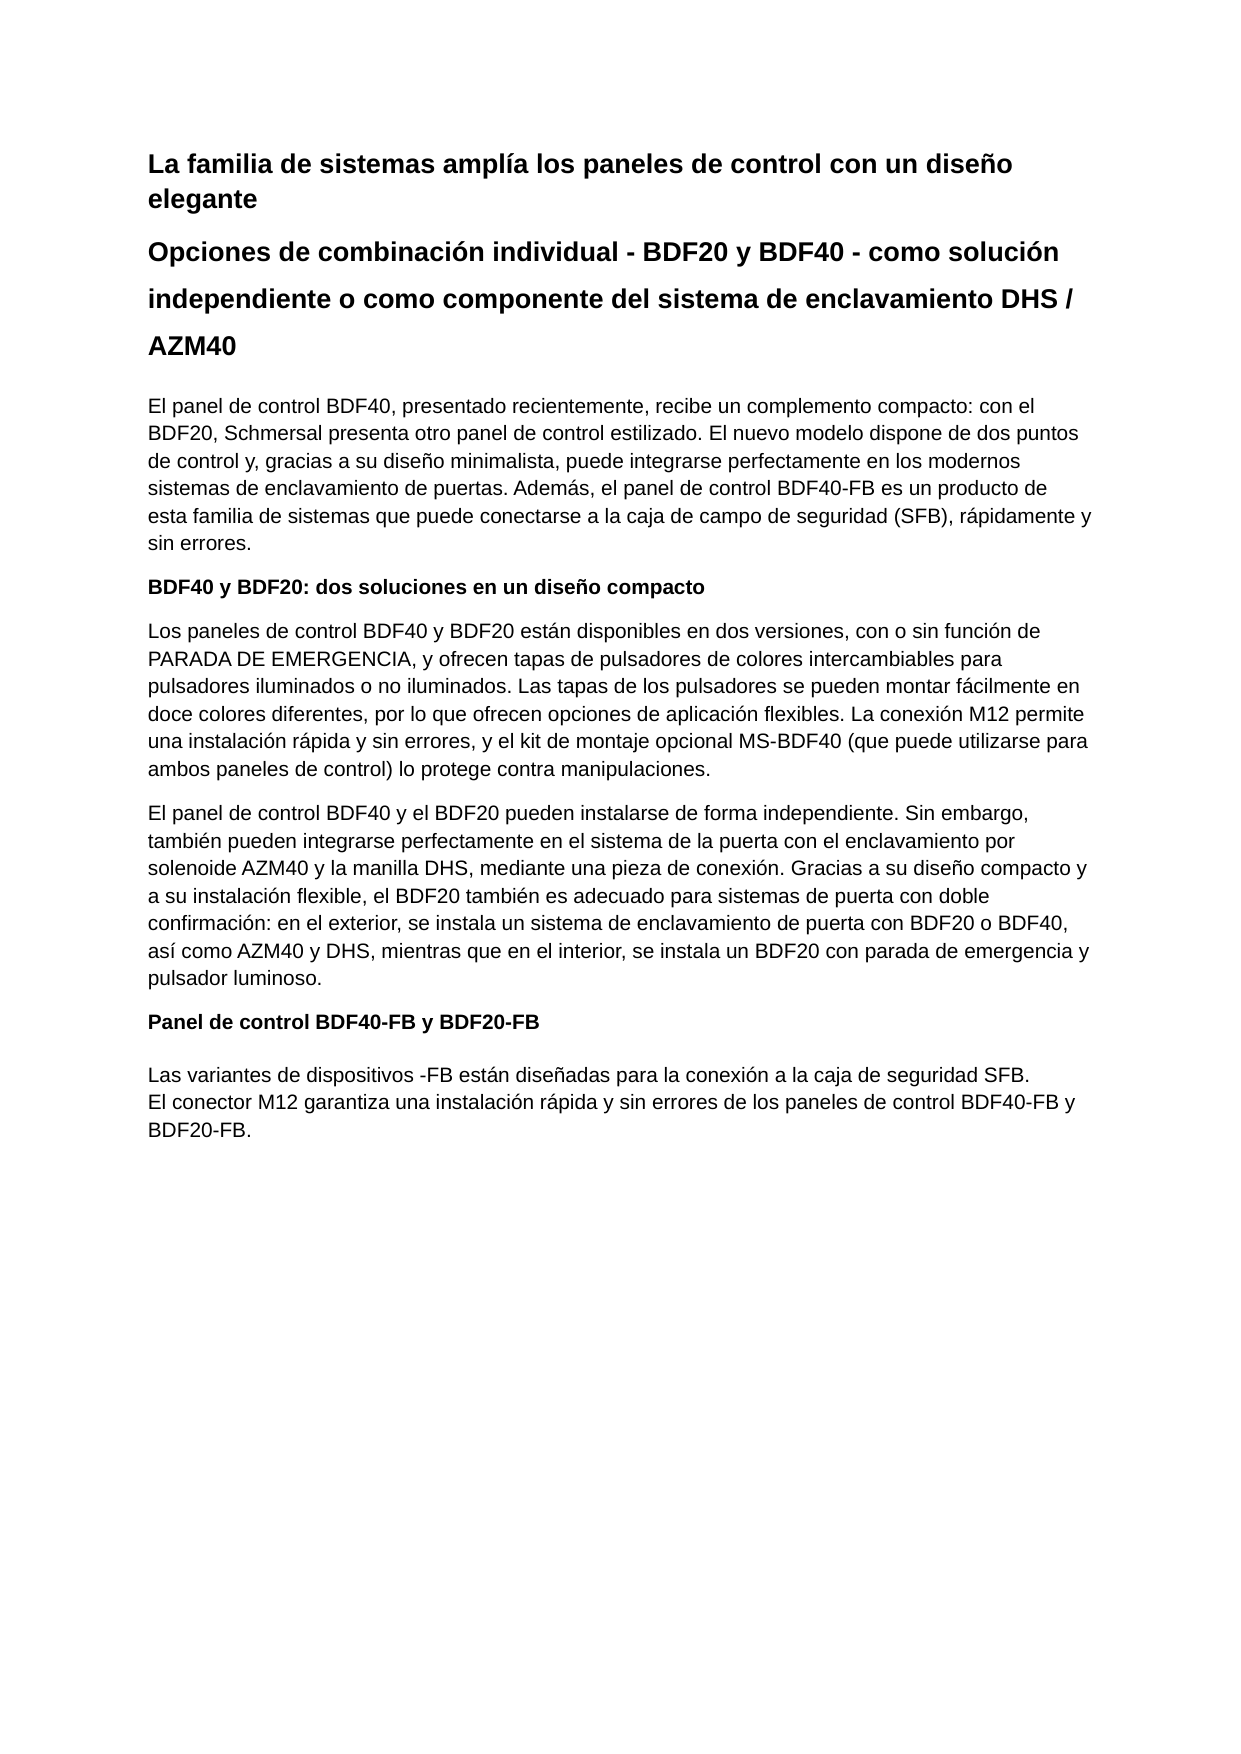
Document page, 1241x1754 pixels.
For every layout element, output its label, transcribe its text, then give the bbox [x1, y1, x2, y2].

text Las variantes de dispositivos -FB están diseñadas para la conexión a la caja de seguridad SFB. El conector M12 garantiza una instalación rápida y sin errores de los paneles de control BDF40-FB y BDF20-FB. [148, 1063, 1093, 1142]
text Opciones de combinación individual - BDF20 y BDF40 - como solución independiente o como componente del sistema de enclavamiento DHS / AZM40 [148, 236, 1093, 361]
text La familia de sistemas amplía los paneles de control con un diseño elegante [148, 148, 1093, 215]
text BDF40 y BDF20: dos soluciones en un diseño compacto [148, 575, 1093, 599]
text Panel de control BDF40-FB y BDF20-FB [148, 1010, 1093, 1034]
text Los paneles de control BDF40 y BDF20 están disponibles en dos versiones, con o sin función de PARADA DE EMERGENCIA, y ofrecen tapas de pulsadores de colores intercambiables para pulsadores iluminados o no iluminados. Las tapas de los pulsadores se pueden montar fácilmente en doce colores diferentes, por lo que ofrecen opciones de aplicación flexibles. La conexión M12 permite una instalación rápida y sin errores, y el kit de montaje opcional MS-BDF40 (que puede utilizarse para ambos paneles de control) lo protege contra manipulaciones. [148, 619, 1093, 781]
text El panel de control BDF40 y el BDF20 pueden instalarse de forma independiente. Sin embargo, también pueden integrarse perfectamente en el sistema de la puerta con el enclavamiento por solenoide AZM40 y la manilla DHS, mediante una pieza de conexión. Gracias a su diseño compacto y a su instalación flexible, el BDF20 también es adecuado para sistemas de puerta con doble confirmación: en el exterior, se instala un sistema de enclavamiento de puerta con BDF20 o BDF40, así como AZM40 y DHS, mientras que en el interior, se instala un BDF20 con parada de emergencia y pulsador luminoso. [148, 801, 1093, 990]
text El panel de control BDF40, presentado recientemente, recibe un complemento compacto: con el BDF20, Schmersal presenta otro panel de control estilizado. El nuevo modelo dispone de dos puntos de control y, gracias a su diseño minimalista, puede integrarse perfectamente en los modernos sistemas de enclavamiento de puertas. Además, el panel de control BDF40-FB es un producto de esta familia de sistemas que puede conectarse a la caja de campo de seguridad (SFB), rápidamente y sin errores. [148, 393, 1093, 555]
